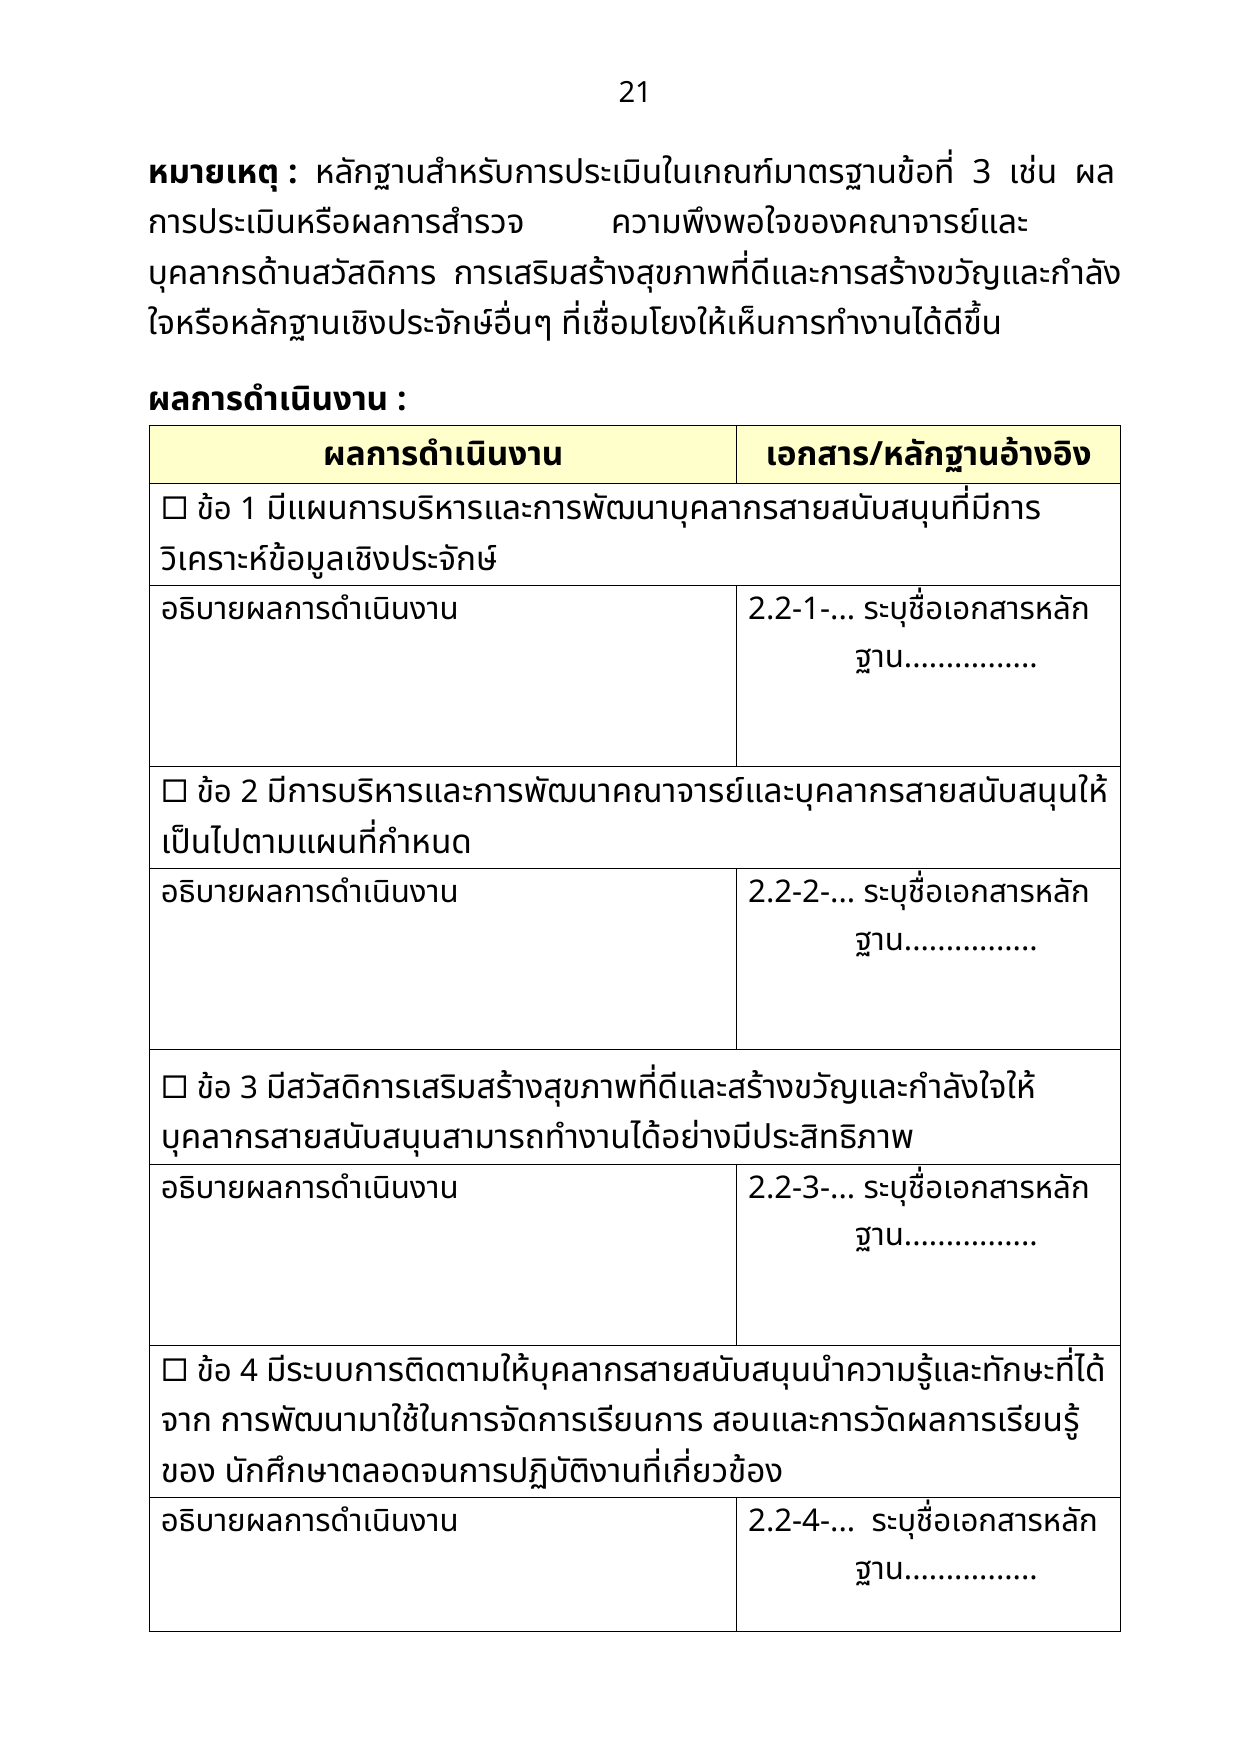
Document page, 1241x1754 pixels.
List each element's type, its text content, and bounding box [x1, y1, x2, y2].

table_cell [737, 1498, 1120, 1631]
table_cell ข้อ 4 มีระบบการติดตามให้บุคลากรสายสนับสนุนนำความรู้และทักษะที่ได้จาก การพัฒนามาใช้ในการจัดการเรียนการ สอนและการวัดผลการเรียนรู้ของ นักศึกษาตลอดจนการปฏิบัติงานที่เกี่ยวข้อง [150, 1346, 1120, 1497]
table_cell 2.2-2-... ระบุชื่อเอกสารหลักฐาน................ [737, 869, 1120, 1049]
table_cell อธิบายผลการดำเนินงาน [150, 1165, 736, 1345]
table_header เอกสาร/หลักฐานอ้างอิง [737, 426, 1120, 483]
table_cell อธิบายผลการดำเนินงาน [150, 586, 736, 766]
table_cell ข้อ 3 มีสวัสดิการเสริมสร้างสุขภาพที่ดีและสร้างขวัญและกำลังใจให้บุคลากรสายสนับสนุนสามารถทำงานได้อย่างมีประสิทธิภาพ [150, 1050, 1120, 1164]
table_cell อธิบายผลการดำเนินงาน [150, 1498, 736, 1631]
table_cell ข้อ 1 มีแผนการบริหารและการพัฒนาบุคลากรสายสนับสนุนที่มีการวิเคราะห์ข้อมูลเชิงประจักษ์ [150, 484, 1120, 585]
table_header ผลการดำเนินงาน [150, 426, 736, 483]
table_cell 2.2-3-... ระบุชื่อเอกสารหลักฐาน................ [737, 1165, 1120, 1345]
table_cell อธิบายผลการดำเนินงาน [150, 869, 736, 1049]
table_cell 2.2-1-... ระบุชื่อเอกสารหลักฐาน................ [737, 586, 1120, 766]
text ผลการดำเนินงาน : [148, 374, 1142, 425]
table_cell ข้อ 2 มีการบริหารและการพัฒนาคณาจารย์และบุคลากรสายสนับสนุนให้เป็นไปตามแผนที่กำหนด [150, 767, 1120, 868]
text หมายเหตุ : หลักฐานสำหรับการประเมินในเกณฑ์มาตรฐานข้อที่ 3 เช่น ผลการประเมินหรือผลการสำรวจ ความพึงพอใจของคณาจารย์และบุคลากรด้านสวัสดิการ การเสริมสร้างสุขภาพที่ดีและการสร้างขวัญและกำลังใจหรือหลักฐานเชิงประจักษ์อื่นๆ ที่เชื่อมโยงให้เห็นการทำงานได้ดีขึ้น [148, 148, 1122, 349]
